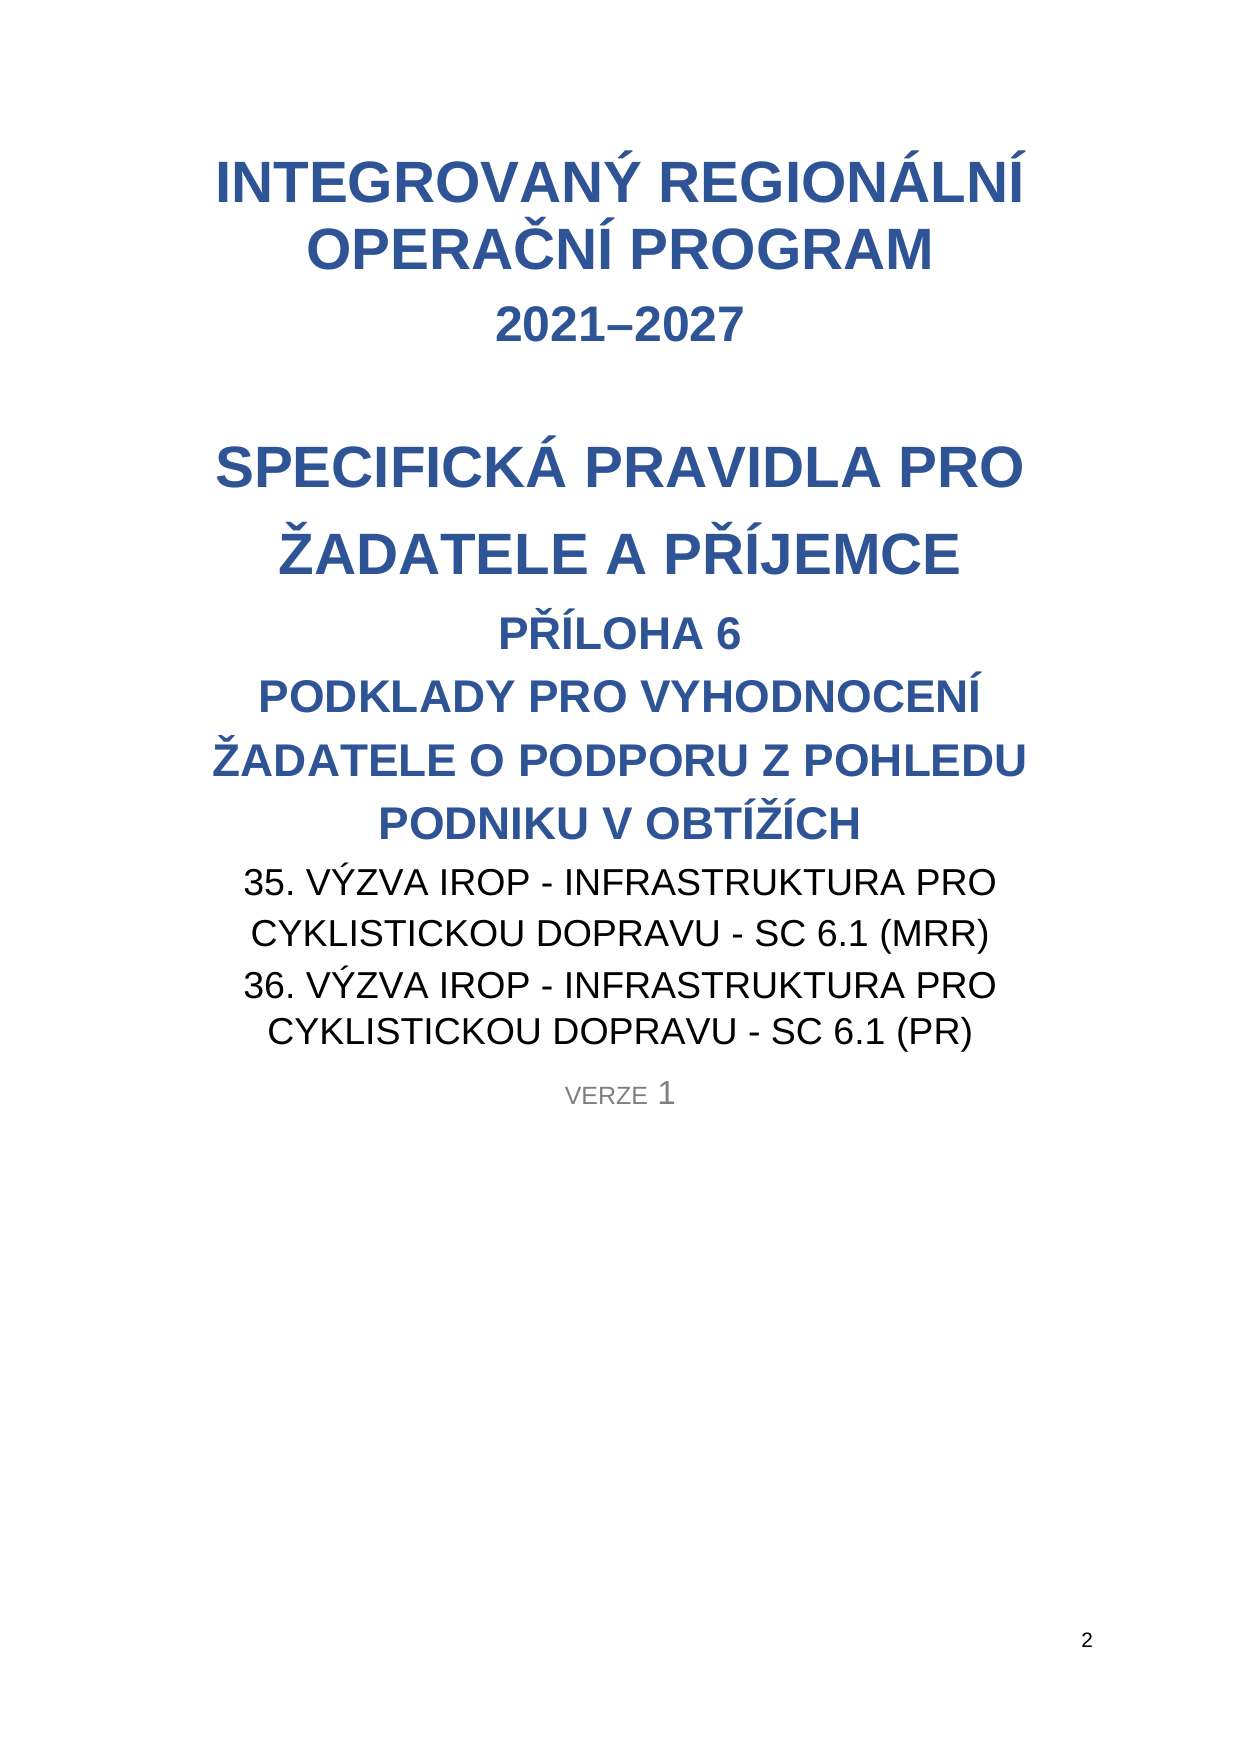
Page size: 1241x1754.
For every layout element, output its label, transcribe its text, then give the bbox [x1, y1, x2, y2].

text 36. výzva irop - INFRASTRUKTURA PRO CYKLISTICKOU DOPRAVU - SC 6.1 (PR) [148, 148, 1093, 237]
text VERZE 1 [148, 257, 1093, 296]
